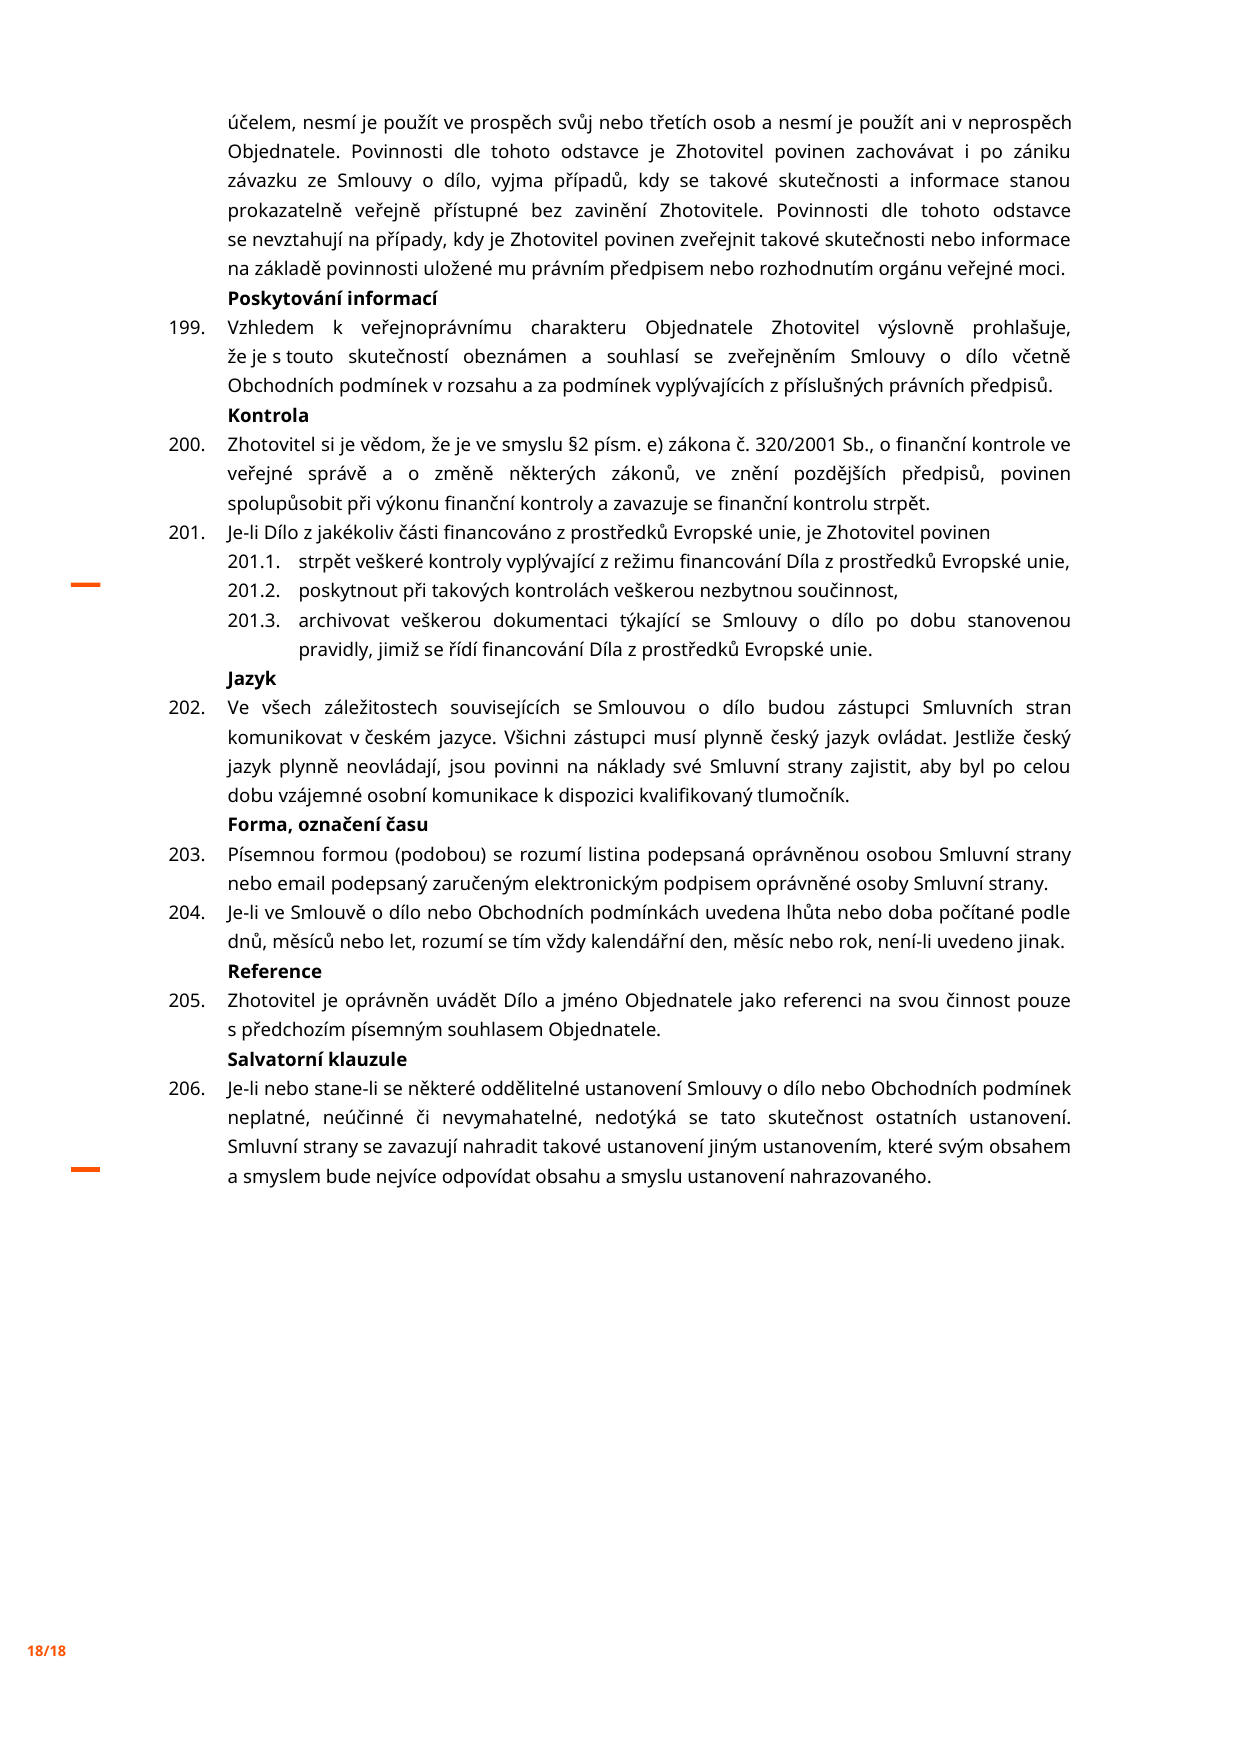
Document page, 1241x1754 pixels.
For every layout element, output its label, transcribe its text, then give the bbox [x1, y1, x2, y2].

text Forma, označení času [227, 812, 1072, 837]
list Ve všech záležitostech souvisejících se Smlouvou o dílo budou zástupci Smluvních stran komunikovat v českém jazyce. Všichni zástupci musí plynně český jazyk ovládat. Jestliže český jazyk plynně neovládají, jsou povinni na náklady své Smluvní strany zajistit, aby byl po celou dobu vzájemné osobní komunikace k dispozici kvalifikovaný tlumočník. [168, 695, 1072, 808]
list Je-li ve Smlouvě o dílo nebo Obchodních podmínkách uvedena lhůta nebo doba počítané podle dnů, měsíců nebo let, rozumí se tím vždy kalendářní den, měsíc nebo rok, není-li uvedeno jinak. [168, 899, 1072, 954]
list Vzhledem k veřejnoprávnímu charakteru Objednatele Zhotovitel výslovně prohlašuje, že je s touto skutečností obeznámen a souhlasí se zveřejněním Smlouvy o dílo včetně Obchodních podmínek v rozsahu a za podmínek vyplývajících z příslušných právních předpisů. [168, 314, 1072, 398]
text Jazyk [227, 665, 1072, 691]
list Zhotovitel si je vědom, že je ve smyslu §2 písm. e) zákona č. 320/2001 Sb., o finanční kontrole ve veřejné správě a o změně některých zákonů, ve znění pozdějších předpisů, povinen spolupůsobit při výkonu finanční kontroly a zavazuje se finanční kontrolu strpět. [168, 431, 1072, 515]
text Reference [227, 958, 1072, 984]
list strpět veškeré kontroly vyplývající z režimu financování Díla z prostředků Evropské unie, [227, 548, 1072, 574]
text Kontrola [227, 402, 1072, 427]
list Písemnou formou (podobou) se rozumí listina podepsaná oprávněnou osobou Smluvní strany nebo email podepsaný zaručeným elektronickým podpisem oprávněné osoby Smluvní strany. [168, 841, 1072, 896]
list Je-li nebo stane-li se některé oddělitelné ustanovení Smlouvy o dílo nebo Obchodních podmínek neplatné, neúčinné či nevymahatelné, nedotýká se tato skutečnost ostatních ustanovení. Smluvní strany se zavazují nahradit takové ustanovení jiným ustanovením, které svým obsahem a smyslem bude nejvíce odpovídat obsahu a smyslu ustanovení nahrazovaného. [168, 1075, 1072, 1188]
list Zhotovitel je oprávněn uvádět Dílo a jméno Objednatele jako referenci na svou činnost pouze s předchozím písemným souhlasem Objednatele. [168, 987, 1072, 1042]
list Je-li Dílo z jakékoliv části financováno z prostředků Evropské unie, je Zhotovitel povinen [168, 519, 1072, 544]
text Salvatorní klauzule [227, 1046, 1072, 1071]
list archivovat veškerou dokumentaci týkající se Smlouvy o dílo po dobu stanovenou pravidly, jimiž se řídí financování Díla z prostředků Evropské unie. [227, 607, 1072, 662]
list poskytnout při takových kontrolách veškerou nezbytnou součinnost, [227, 578, 1072, 603]
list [168, 109, 1072, 281]
text Poskytování informací [227, 285, 1072, 310]
